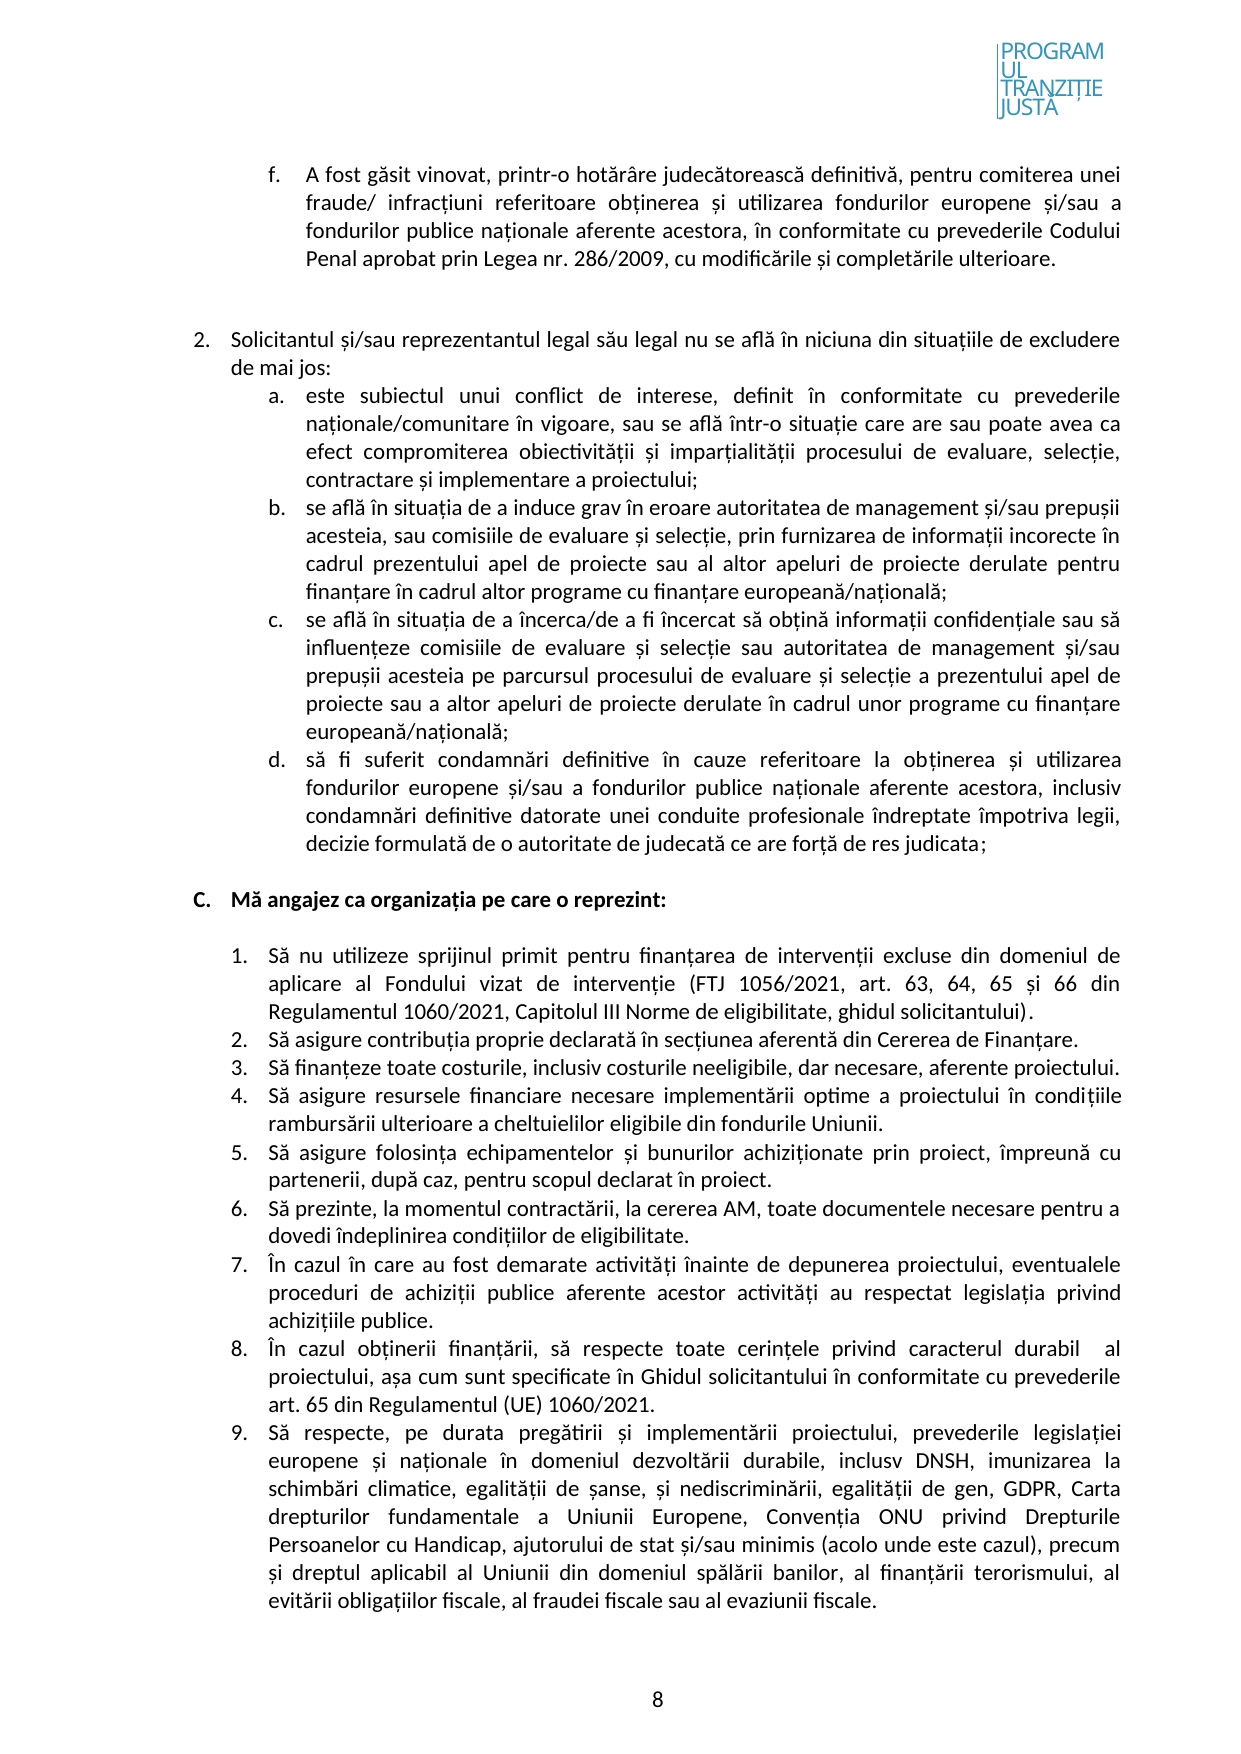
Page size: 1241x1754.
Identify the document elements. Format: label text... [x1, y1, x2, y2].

list Să asigure resursele financiare necesare implementării optime a proiectului în condiţiile rambursării ulterioare a cheltuielilor eligibile din fondurile Uniunii. [231, 1082, 1122, 1138]
list este subiectul unui conflict de interese, definit în conformitate cu prevederile naționale/comunitare în vigoare, sau se află într-o situație care are sau poate avea ca efect compromiterea obiectivității și imparțialității procesului de evaluare, selecție, contractare și implementare a proiectului; [268, 381, 1122, 493]
list A fost găsit vinovat, printr-o hotărâre judecătorească definitivă, pentru comiterea unei fraude/ infracțiuni referitoare obţinerea şi utilizarea fondurilor europene şi/sau a fondurilor publice naţionale aferente acestora, în conformitate cu prevederile Codului Penal aprobat prin Legea nr. 286/2009, cu modificările și completările ulterioare. [268, 160, 1122, 272]
list Solicitantul și/sau reprezentantul legal său legal nu se află în niciuna din situațiile de excludere de mai jos: [193, 325, 1122, 381]
list Să finanţeze toate costurile, inclusiv costurile neeligibile, dar necesare, aferente proiectului. [231, 1053, 1122, 1082]
list se află în situația de a încerca/de a fi încercat să obțină informații confidențiale sau să influențeze comisiile de evaluare și selecție sau autoritatea de management și/sau prepușii acesteia pe parcursul procesului de evaluare și selecție a prezentului apel de proiecte sau a altor apeluri de proiecte derulate în cadrul unor programe cu finanțare europeană/națională; [268, 605, 1122, 745]
list Să nu utilizeze sprijinul primit pentru finanțarea de intervenții excluse din domeniul de aplicare al Fondului vizat de intervenție (FTJ 1056/2021, art. 63, 64, 65 și 66 din Regulamentul 1060/2021, Capitolul III Norme de eligibilitate, ghidul solicitantului). [231, 941, 1122, 1026]
list să fi suferit condamnări definitive în cauze referitoare la obţinerea şi utilizarea fondurilor europene şi/sau a fondurilor publice naţionale aferente acestora, inclusiv condamnări definitive datorate unei conduite profesionale îndreptate împotriva legii, decizie formulată de o autoritate de judecată ce are forță de res judicata; [268, 745, 1122, 857]
list Să asigure folosința echipamentelor şi bunurilor achiziţionate prin proiect, împreună cu partenerii, după caz, pentru scopul declarat în proiect. [231, 1138, 1122, 1194]
list Să asigure contribuţia proprie declarată în secțiunea aferentă din Cererea de Finanțare. [231, 1026, 1122, 1053]
list se află în situația de a induce grav în eroare autoritatea de management și/sau prepușii acesteia, sau comisiile de evaluare și selecție, prin furnizarea de informații incorecte în cadrul prezentului apel de proiecte sau al altor apeluri de proiecte derulate pentru finanțare în cadrul altor programe cu finanțare europeană/națională; [268, 493, 1122, 605]
list În cazul obținerii finanțării, să respecte toate cerințele privind caracterul durabil al proiectului, așa cum sunt specificate în Ghidul solicitantului în conformitate cu prevederile art. 65 din Regulamentul (UE) 1060/2021. [231, 1334, 1122, 1418]
list În cazul în care au fost demarate activităţi înainte de depunerea proiectului, eventualele proceduri de achiziţii publice aferente acestor activităţi au respectat legislaţia privind achiziţiile publice. [231, 1250, 1122, 1334]
list Mă angajez ca organizația pe care o reprezint: [193, 885, 1122, 913]
list Să respecte, pe durata pregătirii şi implementării proiectului, prevederile legislaţiei europene şi naţionale în domeniul dezvoltării durabile, inclusv DNSH, imunizarea la schimbări climatice, egalităţii de şanse, şi nediscriminării, egalităţii de gen, GDPR, Carta drepturilor fundamentale a Uniunii Europene, Convenția ONU privind Drepturile Persoanelor cu Handicap, ajutorului de stat și/sau minimis (acolo unde este cazul), precum și dreptul aplicabil al Uniunii din domeniul spălării banilor, al finanțării terorismului, al evitării obligațiilor fiscale, al fraudei fiscale sau al evaziunii fiscale. [231, 1418, 1122, 1614]
list Să prezinte, la momentul contractării, la cererea AM, toate documentele necesare pentru a dovedi îndeplinirea condițiilor de eligibilitate. [231, 1194, 1122, 1250]
